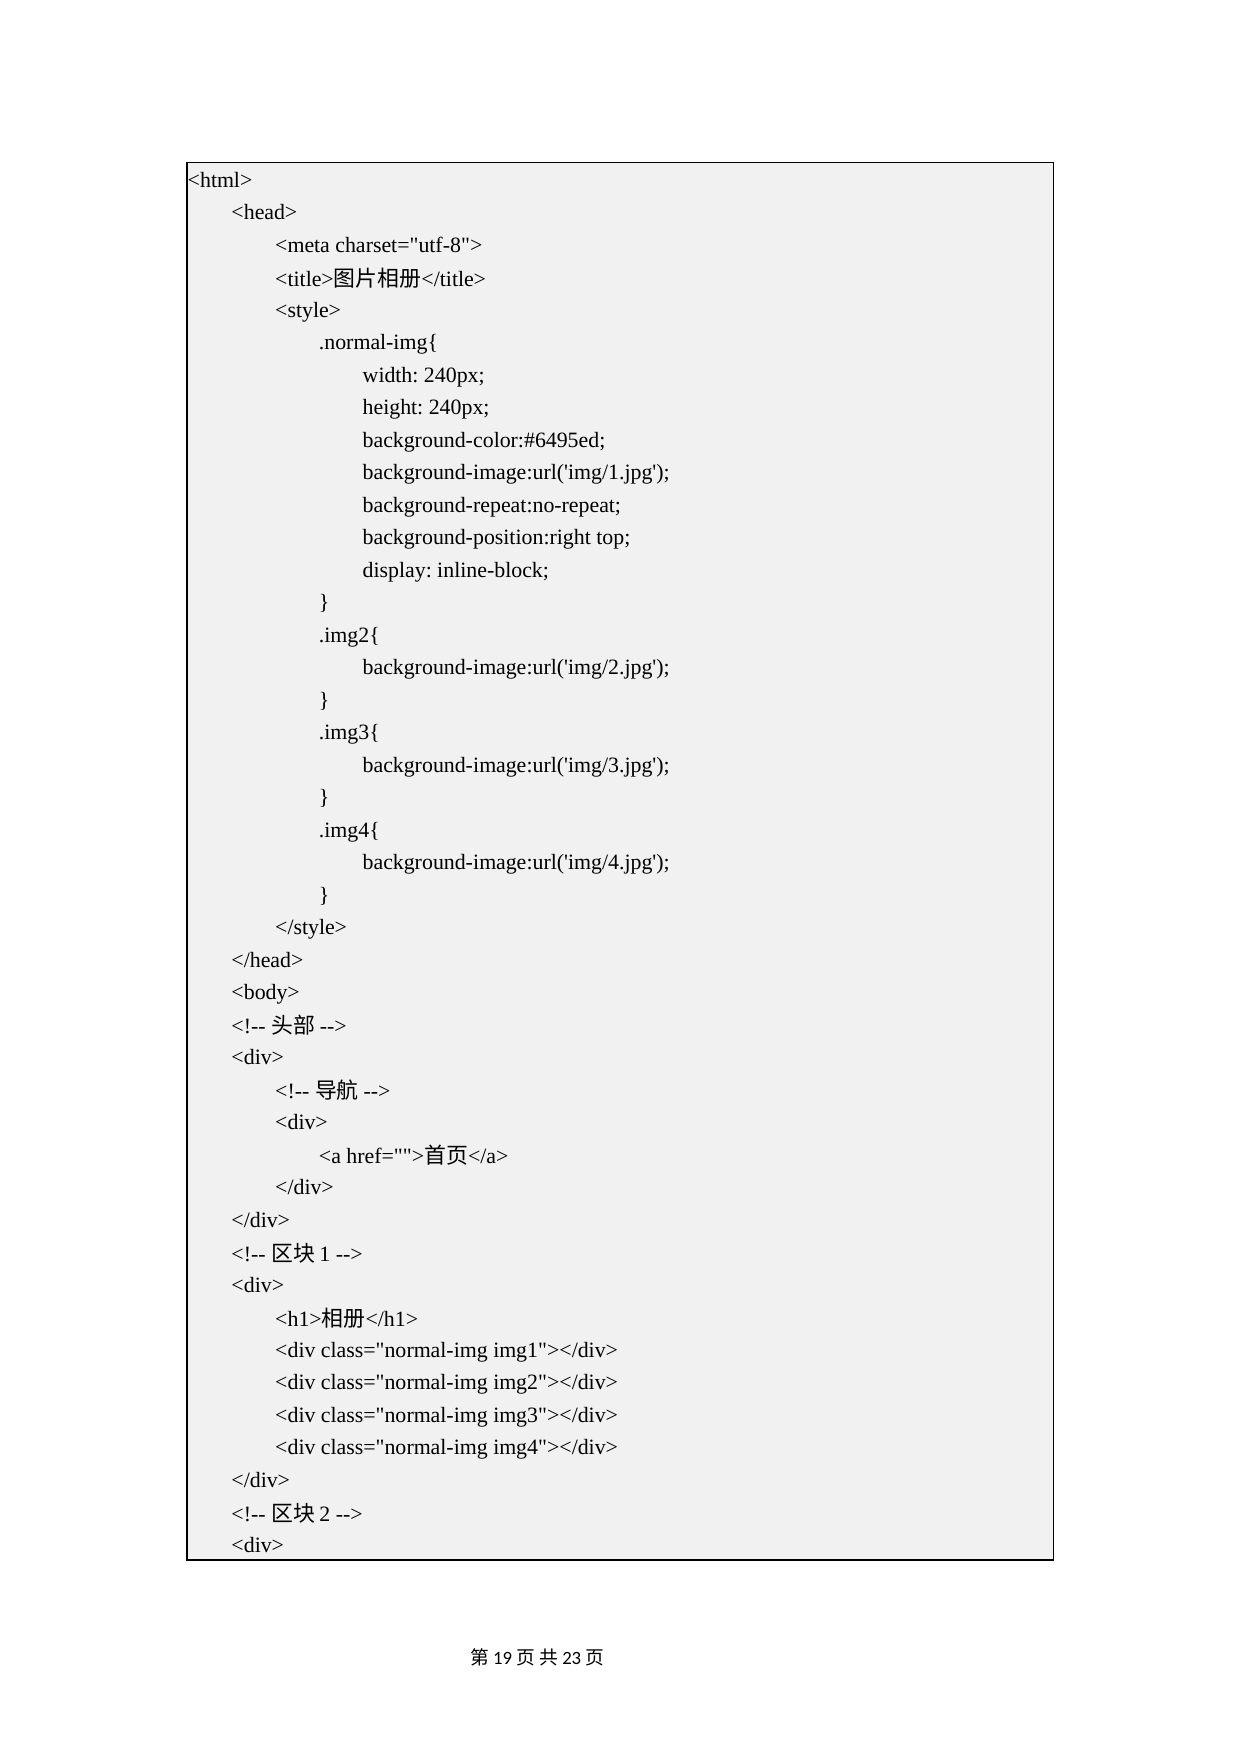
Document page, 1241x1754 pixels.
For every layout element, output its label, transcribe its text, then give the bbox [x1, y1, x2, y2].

text .img3{ [188, 716, 1053, 748]
text <!-- 导航 --> [188, 1073, 1053, 1106]
text } [188, 586, 1053, 618]
text background-image:url('img/3.jpg'); [188, 748, 1053, 781]
text <style> [188, 293, 1053, 326]
text </div> [188, 1171, 1053, 1203]
text } [188, 878, 1053, 911]
text </div> [188, 1463, 1053, 1496]
text <title>图片相册</title> [188, 261, 1053, 293]
text <meta charset="utf-8"> [188, 228, 1053, 261]
text display: inline-block; [188, 553, 1053, 586]
text <div> [188, 1106, 1053, 1138]
text background-color:#6495ed; [188, 423, 1053, 456]
text <!-- 区块1 --> [188, 1236, 1053, 1268]
text background-image:url('img/1.jpg'); [188, 456, 1053, 488]
text <div class="normal-img img4"></div> [188, 1431, 1053, 1463]
text width: 240px; [188, 358, 1053, 391]
text background-image:url('img/2.jpg'); [188, 651, 1053, 683]
text <html> [188, 163, 1053, 196]
text <div class="normal-img img1"></div> [188, 1333, 1053, 1366]
text .img2{ [188, 618, 1053, 651]
text <a href="">首页</a> [188, 1138, 1053, 1171]
text <body> [188, 976, 1053, 1008]
text } [188, 683, 1053, 716]
text </style> [188, 911, 1053, 943]
text background-position:right top; [188, 521, 1053, 553]
text .img4{ [188, 813, 1053, 846]
text height: 240px; [188, 391, 1053, 423]
text <h1>相册</h1> [188, 1301, 1053, 1333]
text <div class="normal-img img2"></div> [188, 1366, 1053, 1398]
text background-repeat:no-repeat; [188, 488, 1053, 521]
text </head> [188, 943, 1053, 976]
text <div> [188, 1041, 1053, 1073]
text .normal-img{ [188, 326, 1053, 358]
text background-image:url('img/4.jpg'); [188, 846, 1053, 878]
text } [188, 781, 1053, 813]
text <!-- 头部 --> [188, 1008, 1053, 1041]
text <div class="normal-img img3"></div> [188, 1398, 1053, 1431]
text <div> [188, 1268, 1053, 1301]
text </div> [188, 1203, 1053, 1236]
text <div> [188, 1528, 1053, 1559]
text <!-- 区块2 --> [188, 1496, 1053, 1528]
text <head> [188, 196, 1053, 228]
